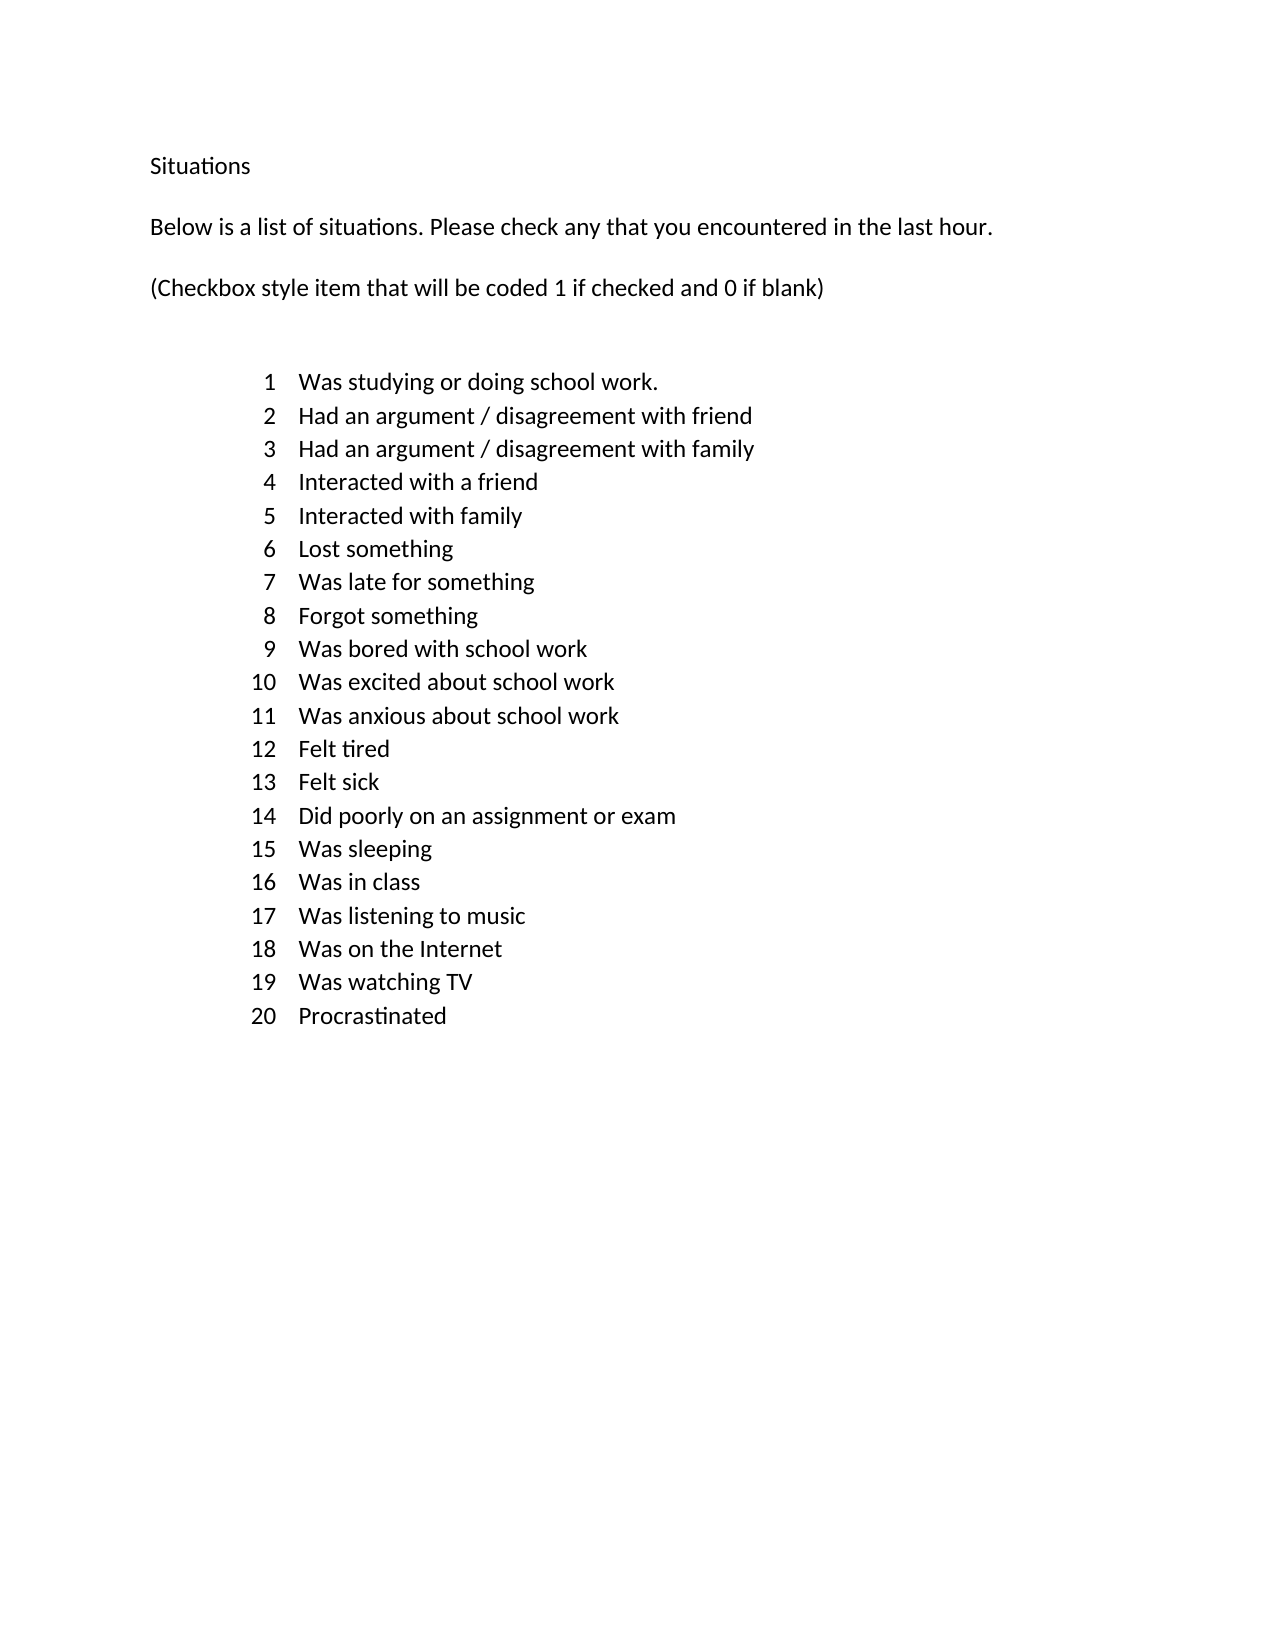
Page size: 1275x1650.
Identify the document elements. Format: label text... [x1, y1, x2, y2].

table_cell 3 [150, 430, 287, 464]
table_cell Was bored with school work [287, 630, 1030, 664]
text Situations [150, 150, 1125, 181]
table_cell Interacted with a friend [287, 464, 1030, 497]
table_cell Was excited about school work [287, 664, 1030, 697]
text Below is a list of situations. Please check any that you encountered in the last hour. [150, 211, 1125, 242]
table_cell Was sleeping [287, 830, 1030, 864]
table_cell Interacted with family [287, 497, 1030, 530]
table_cell 20 [150, 997, 287, 1030]
text (Checkbox style item that will be coded 1 if checked and 0 if blank) [150, 272, 1125, 303]
table_cell Felt sick [287, 764, 1030, 797]
table_cell Lost something [287, 530, 1030, 564]
table_cell 16 [150, 864, 287, 897]
table_cell 10 [150, 664, 287, 697]
table_header 1 [150, 364, 287, 397]
table_cell Did poorly on an assignment or exam [287, 797, 1030, 830]
table_cell 15 [150, 830, 287, 864]
table_cell Forgot something [287, 597, 1030, 630]
table_cell 5 [150, 497, 287, 530]
table_cell 7 [150, 564, 287, 597]
table_cell 6 [150, 530, 287, 564]
table_cell Was anxious about school work [287, 697, 1030, 730]
table_cell 12 [150, 730, 287, 764]
table_cell Was late for something [287, 564, 1030, 597]
table_cell 13 [150, 764, 287, 797]
table_cell 2 [150, 397, 287, 430]
table_cell Was watching TV [287, 964, 1030, 997]
table_cell 11 [150, 697, 287, 730]
table_cell 4 [150, 464, 287, 497]
table_cell Felt tired [287, 730, 1030, 764]
table_cell Was in class [287, 864, 1030, 897]
table_cell Had an argument / disagreement with family [287, 430, 1030, 464]
table_cell 19 [150, 964, 287, 997]
table_cell 14 [150, 797, 287, 830]
table_cell Was on the Internet [287, 930, 1030, 964]
table_cell Had an argument / disagreement with friend [287, 397, 1030, 430]
table_cell 8 [150, 597, 287, 630]
table_cell Was listening to music [287, 897, 1030, 930]
table_cell 18 [150, 930, 287, 964]
table_cell 9 [150, 630, 287, 664]
table_cell Procrastinated [287, 997, 1030, 1030]
table_cell 17 [150, 897, 287, 930]
table_header Was studying or doing school work. [287, 364, 1030, 397]
